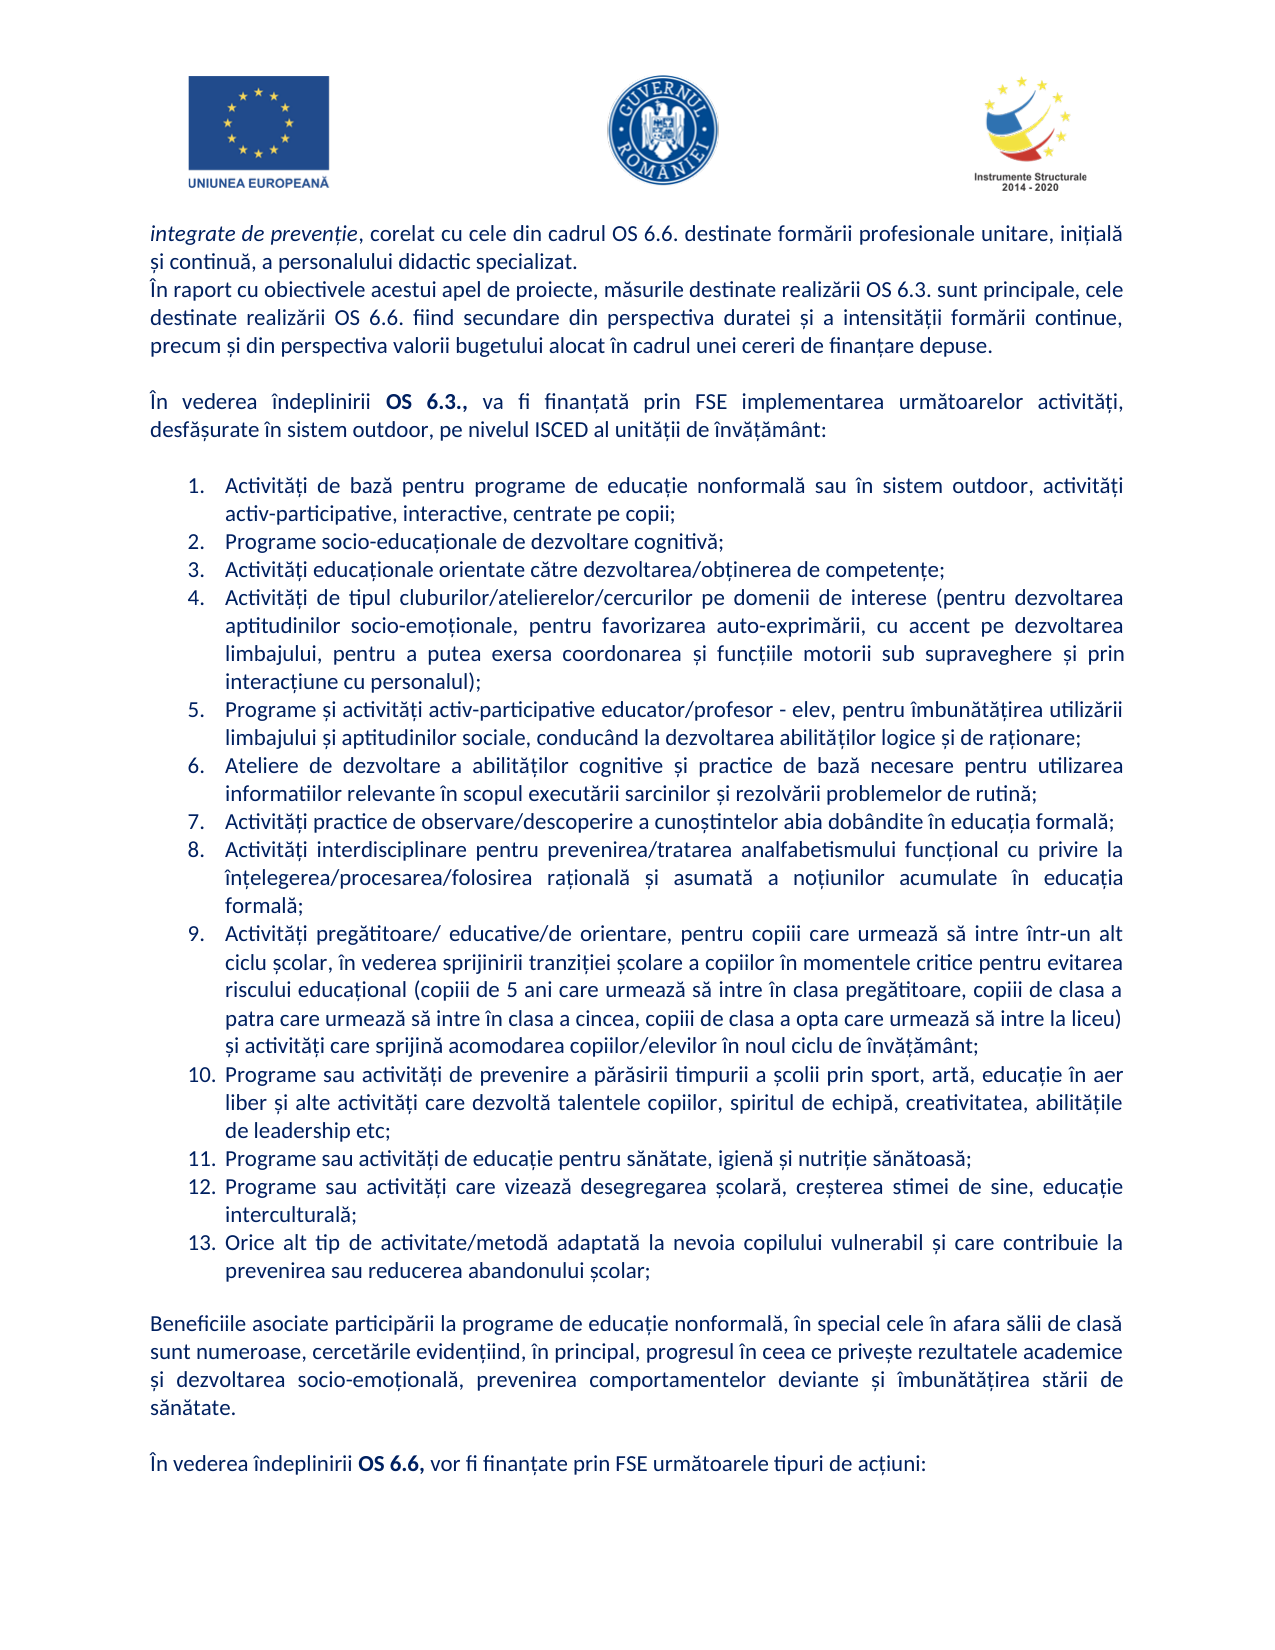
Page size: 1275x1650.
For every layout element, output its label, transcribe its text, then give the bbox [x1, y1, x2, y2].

list Programe sau activități de educație pentru sănătate, igienă și nutriție sănătoasă; [187, 1144, 1125, 1172]
list Activități practice de observare/descoperire a cunoștintelor abia dobândite în educația formală; [187, 807, 1125, 836]
text Beneficiile asociate participării la programe de educație nonformală, în special cele în afara sălii de clasă sunt numeroase, cercetările evidențiind, în principal, progresul în ceea ce privește rezultatele academice și dezvoltarea socio-emoțională, prevenirea comportamentelor deviante și îmbunătățirea stării de sănătate. [150, 1309, 1125, 1421]
list Activități de bază pentru programe de educație nonformală sau în sistem outdoor, activități activ-participative, interactive, centrate pe copii; [187, 471, 1125, 527]
list Programe socio-educaționale de dezvoltare cognitivă; [187, 527, 1125, 555]
list Ateliere de dezvoltare a abilităţilor cognitive şi practice de bază necesare pentru utilizarea informatiilor relevante în scopul executării sarcinilor şi rezolvării problemelor de rutină; [187, 751, 1125, 807]
list Orice alt tip de activitate/metodă adaptată la nevoia copilului vulnerabil și care contribuie la prevenirea sau reducerea abandonului școlar; [187, 1228, 1125, 1284]
list Programe și activități activ-participative educator/profesor - elev, pentru îmbunătățirea utilizării limbajului şi aptitudinilor sociale, conducând la dezvoltarea abilităţilor logice şi de raţionare; [187, 695, 1125, 751]
text În vederea îndeplinirii OS 6.3., va fi finanţată prin FSE implementarea următoarelor activități, desfășurate în sistem outdoor, pe nivelul ISCED al unității de învățământ: [150, 387, 1125, 443]
list Activități de tipul cluburilor/atelierelor/cercurilor pe domenii de interese (pentru dezvoltarea aptitudinilor socio-emoţionale, pentru favorizarea auto-exprimării, cu accent pe dezvoltarea limbajului, pentru a putea exersa coordonarea şi funcţiile motorii sub supraveghere şi prin interacţiune cu personalul); [187, 583, 1125, 695]
text În vederea îndeplinirii OS 6.6, vor fi finanțate prin FSE următoarele tipuri de acțiuni: [150, 1449, 1125, 1477]
list Programe sau activități care vizează desegregarea școlară, creșterea stimei de sine, educație interculturală; [187, 1172, 1125, 1228]
list Activități pregătitoare/ educative/de orientare, pentru copiii care urmează să intre într-un alt ciclu școlar, în vederea sprijinirii tranziției școlare a copiilor în momentele critice pentru evitarea riscului educațional (copiii de 5 ani care urmează să intre în clasa pregătitoare, copiii de clasa a patra care urmează să intre în clasa a cincea, copiii de clasa a opta care urmează să intre la liceu) și activități care sprijină acomodarea copiilor/elevilor în noul ciclu de învățământ; [187, 919, 1125, 1060]
list Activități educaționale orientate către dezvoltarea/obținerea de competențe; [187, 555, 1125, 583]
list Activități interdisciplinare pentru prevenirea/tratarea analfabetismului funcțional cu privire la înțelegerea/procesarea/folosirea rațională și asumată a noțiunilor acumulate în educația formală; [187, 836, 1125, 919]
list Programe sau activități de prevenire a părăsirii timpurii a școlii prin sport, artă, educație în aer liber și alte activități care dezvoltă talentele copiilor, spiritul de echipă, creativitatea, abilitățile de leadership etc; [187, 1060, 1125, 1144]
picture [188, 75, 1087, 191]
text În raport cu obiectivele acestui apel de proiecte, măsurile destinate realizării OS 6.3. sunt principale, cele destinate realizării OS 6.6. fiind secundare din perspectiva duratei și a intensității formării continue, precum și din perspectiva valorii bugetului alocat în cadrul unei cereri de finanțare depuse. [150, 275, 1125, 359]
